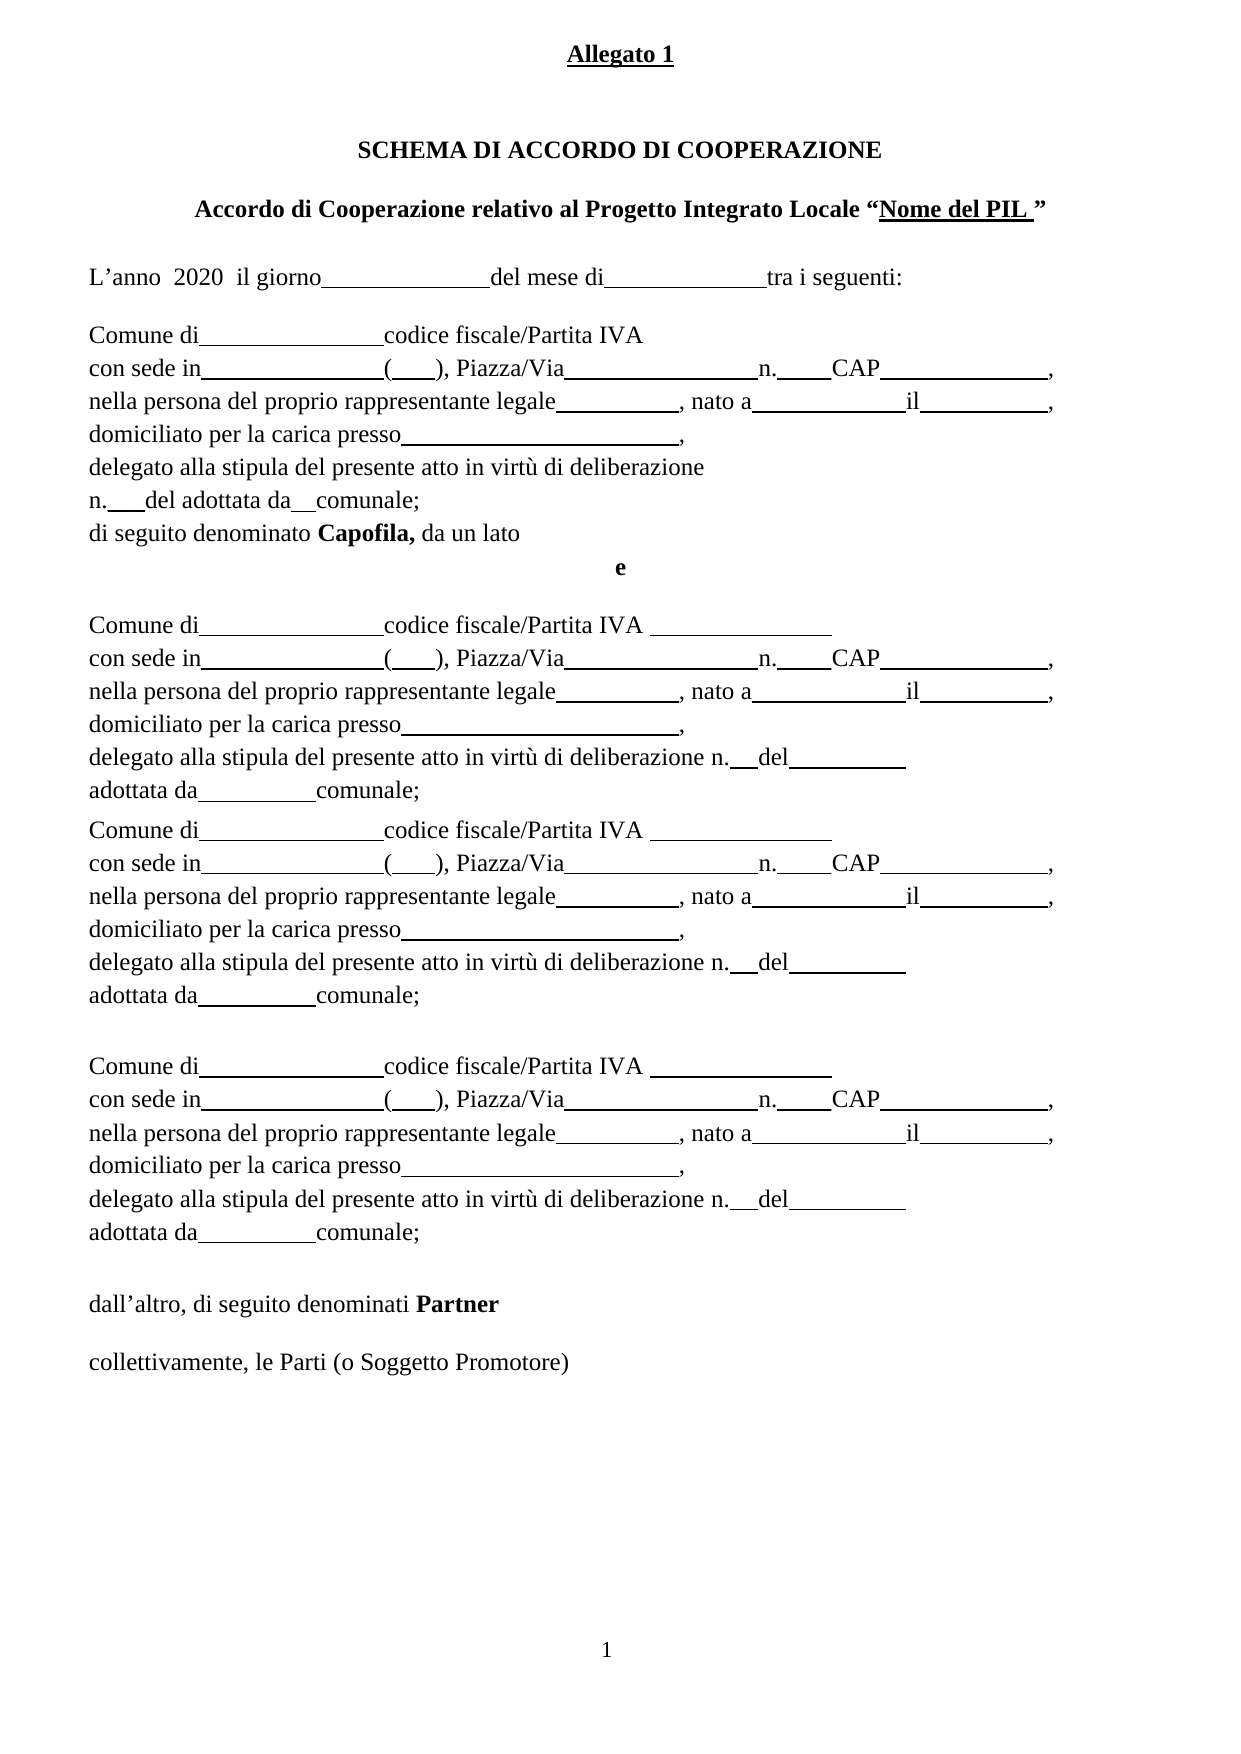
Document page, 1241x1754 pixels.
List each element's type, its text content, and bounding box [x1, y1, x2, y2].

text dall’altro, di seguito denominati Partner [89, 1289, 1180, 1318]
text delegato alla stipula del presente atto in virtù di deliberazione n. del adottata da comunale; [89, 742, 906, 804]
subtitle Accordo di Cooperazione relativo al Progetto Integrato Locale “Nome del PIL ” [192, 194, 1048, 223]
text L’anno 2020 il giorno del mese di tra i seguenti: [89, 262, 1180, 291]
text con sede in ( ), Piazza/Via n. CAP , nella persona del proprio rappresentante legale , nato a il , domiciliato per la carica presso , [89, 1084, 1054, 1179]
text Allegato 1 [192, 39, 1048, 68]
subtitle e [615, 552, 1180, 581]
text con sede in ( ), Piazza/Via n. CAP , nella persona del proprio rappresentante legale , nato a il , domiciliato per la carica presso , [89, 643, 1054, 738]
text Comune di codice fiscale/Partita IVA [89, 610, 1180, 639]
text delegato alla stipula del presente atto in virtù di deliberazione n.___del adottata da comunale; [89, 452, 789, 514]
text delegato alla stipula del presente atto in virtù di deliberazione n. del adottata da comunale; [89, 1184, 906, 1246]
text Comune di codice fiscale/Partita IVA [89, 815, 1180, 844]
text delegato alla stipula del presente atto in virtù di deliberazione n. del adottata da comunale; [89, 947, 906, 1009]
text Comune di codice fiscale/Partita IVA [89, 320, 1180, 349]
text di seguito denominato Capofila, da un lato [89, 518, 1180, 547]
text con sede in ( ), Piazza/Via n. CAP , nella persona del proprio rappresentante legale , nato a il , domiciliato per la carica presso , [89, 848, 1054, 943]
text Comune di codice fiscale/Partita IVA [89, 1051, 1180, 1080]
text con sede in ( ), Piazza/Via n. CAP , nella persona del proprio rappresentante legale , nato a il , domiciliato per la carica presso , [89, 353, 1054, 448]
text collettivamente, le Parti (o Soggetto Promotore) [89, 1347, 1180, 1376]
text SCHEMA DI ACCORDO DI COOPERAZIONE [192, 135, 1048, 164]
